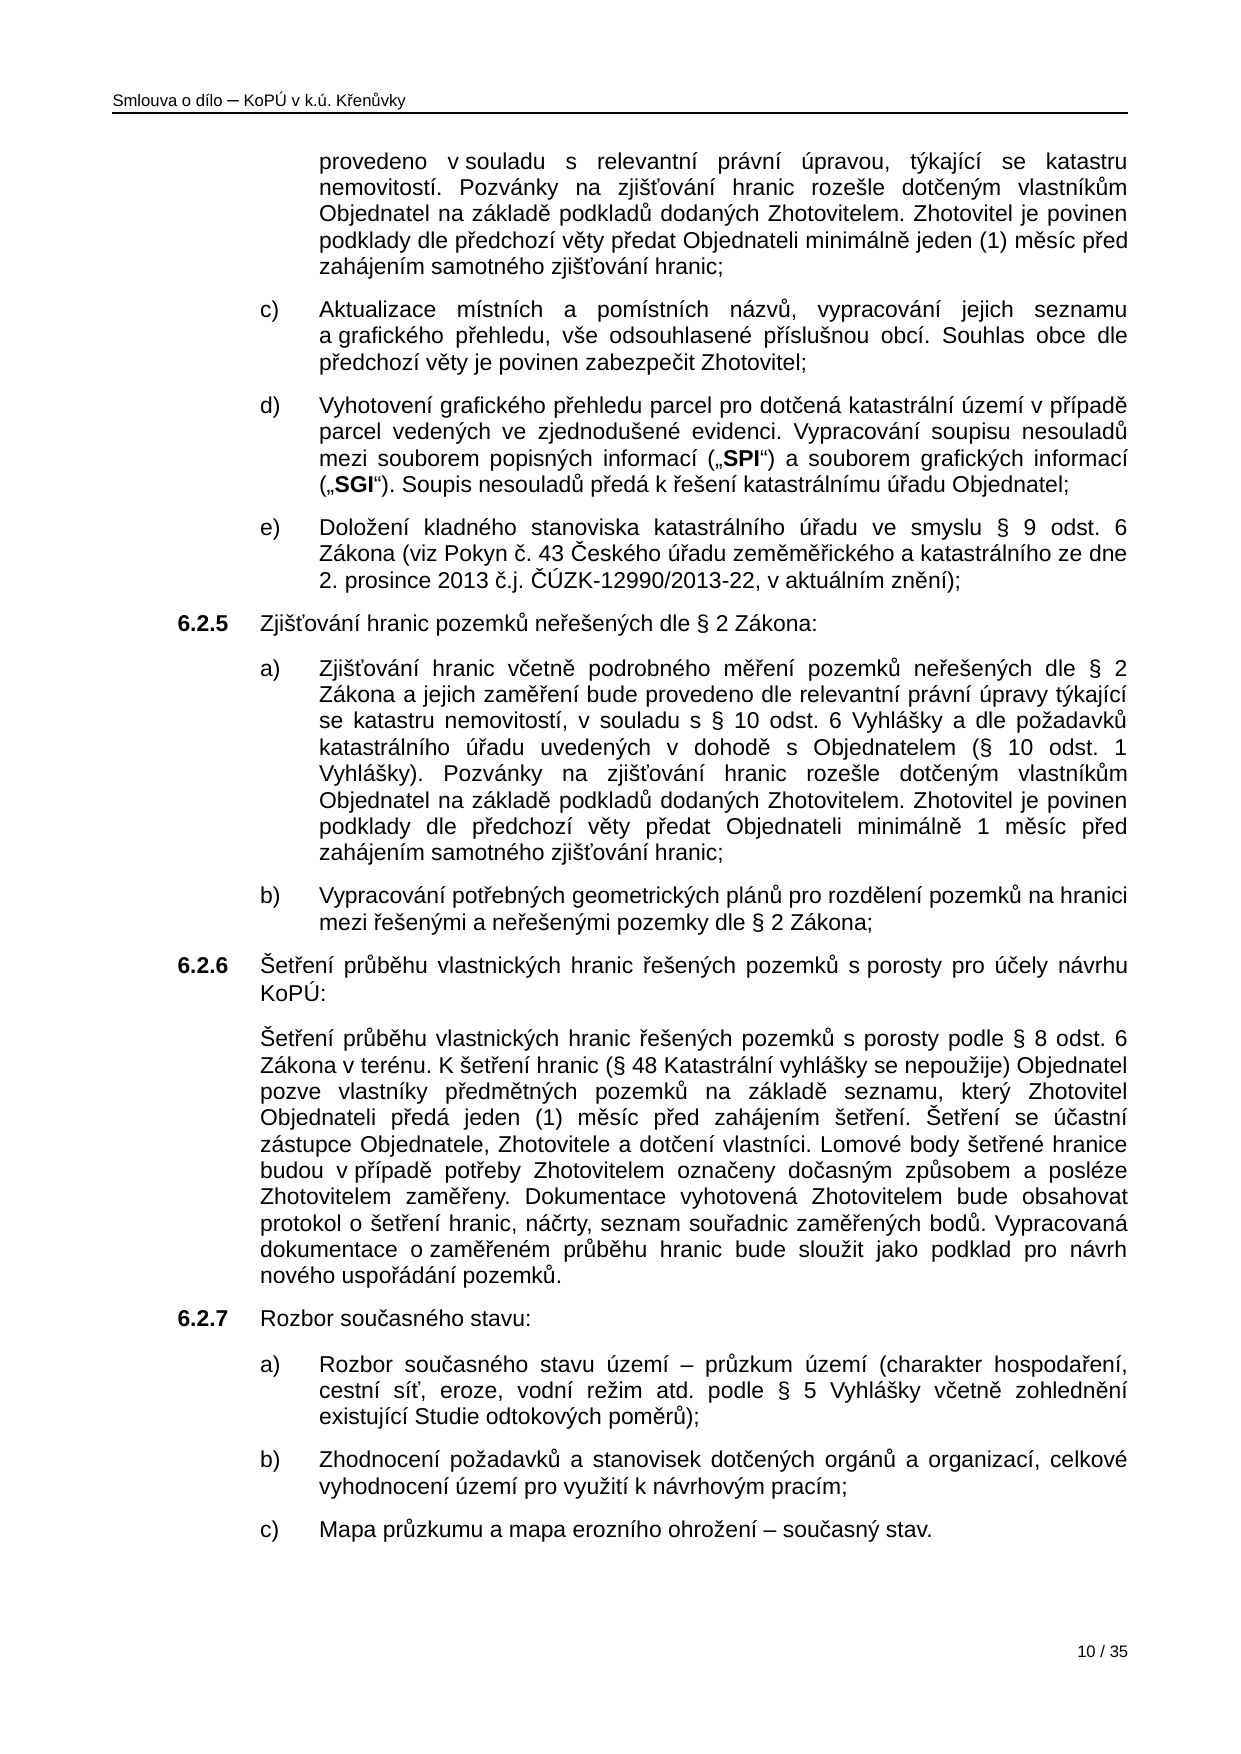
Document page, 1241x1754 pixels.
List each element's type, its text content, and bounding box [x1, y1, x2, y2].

list Rozbor současného stavu území – průzkum území (charakter hospodaření, cestní síť, eroze, vodní režim atd. podle § 5 Vyhlášky včetně zohlednění existující Studie odtokových poměrů); [260, 1351, 1128, 1429]
list Doložení kladného stanoviska katastrálního úřadu ve smyslu § 9 odst. 6 Zákona (viz Pokyn č. 43 Českého úřadu zeměměřického a katastrálního ze dne 2. prosince 2013 č.j. ČÚZK-12990/2013-22, v aktuálním znění); [260, 514, 1128, 593]
text Šetření průběhu vlastnických hranic řešených pozemků s porosty pro účely návrhu KoPÚ: [177, 952, 1128, 1006]
list Vypracování potřebných geometrických plánů pro rozdělení pozemků na hranici mezi řešenými a neřešenými pozemky dle § 2 Zákona; [260, 882, 1128, 935]
list Zjišťování hranic včetně podrobného měření pozemků neřešených dle § 2 Zákona a jejich zaměření bude provedeno dle relevantní právní úpravy týkající se katastru nemovitostí, v souladu s § 10 odst. 6 Vyhlášky a dle požadavků katastrálního úřadu uvedených v dohodě s Objednatelem (§ 10 odst. 1 Vyhlášky). Pozvánky na zjišťování hranic rozešle dotčeným vlastníkům Objednatel na základě podkladů dodaných Zhotovitelem. Zhotovitel je povinen podklady dle předchozí věty předat Objednateli minimálně 1 měsíc před zahájením samotného zjišťování hranic; [260, 655, 1128, 866]
list Aktualizace místních a pomístních názvů, vypracování jejich seznamu a grafického přehledu, vše odsouhlasené příslušnou obcí. Souhlas obce dle předchozí věty je povinen zabezpečit Zhotovitel; [260, 296, 1128, 375]
list Šetření průběhu vlastnických hranic řešených pozemků s porosty podle § 8 odst. 6 Zákona v terénu. K šetření hranic (§ 48 Katastrální vyhlášky se nepoužije) Objednatel pozve vlastníky předmětných pozemků na základě seznamu, který Zhotovitel Objednateli předá jeden (1) měsíc před zahájením šetření. Šetření se účastní zástupce Objednatele, Zhotovitele a dotčení vlastníci. Lomové body šetřené hranice budou v případě potřeby Zhotovitelem označeny dočasným způsobem a posléze Zhotovitelem zaměřeny. Dokumentace vyhotovená Zhotovitelem bude obsahovat protokol o šetření hranic, náčrty, seznam souřadnic zaměřených bodů. Vypracovaná dokumentace o zaměřeném průběhu hranic bude sloužit jako podklad pro návrh nového uspořádání pozemků. [260, 1025, 1128, 1289]
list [260, 148, 1128, 279]
list Mapa průzkumu a mapa erozního ohrožení – současný stav. [260, 1516, 1128, 1542]
list Vyhotovení grafického přehledu parcel pro dotčená katastrální území v případě parcel vedených ve zjednodušené evidenci. Vypracování soupisu nesouladů mezi souborem popisných informací („SPI“) a souborem grafických informací („SGI“). Soupis nesouladů předá k řešení katastrálnímu úřadu Objednatel; [260, 392, 1128, 497]
list Zhodnocení požadavků a stanovisek dotčených orgánů a organizací, celkové vyhodnocení území pro využití k návrhovým pracím; [260, 1446, 1128, 1499]
text Zjišťování hranic pozemků neřešených dle § 2 Zákona: [177, 610, 1128, 636]
text Rozbor současného stavu: [177, 1305, 1128, 1332]
